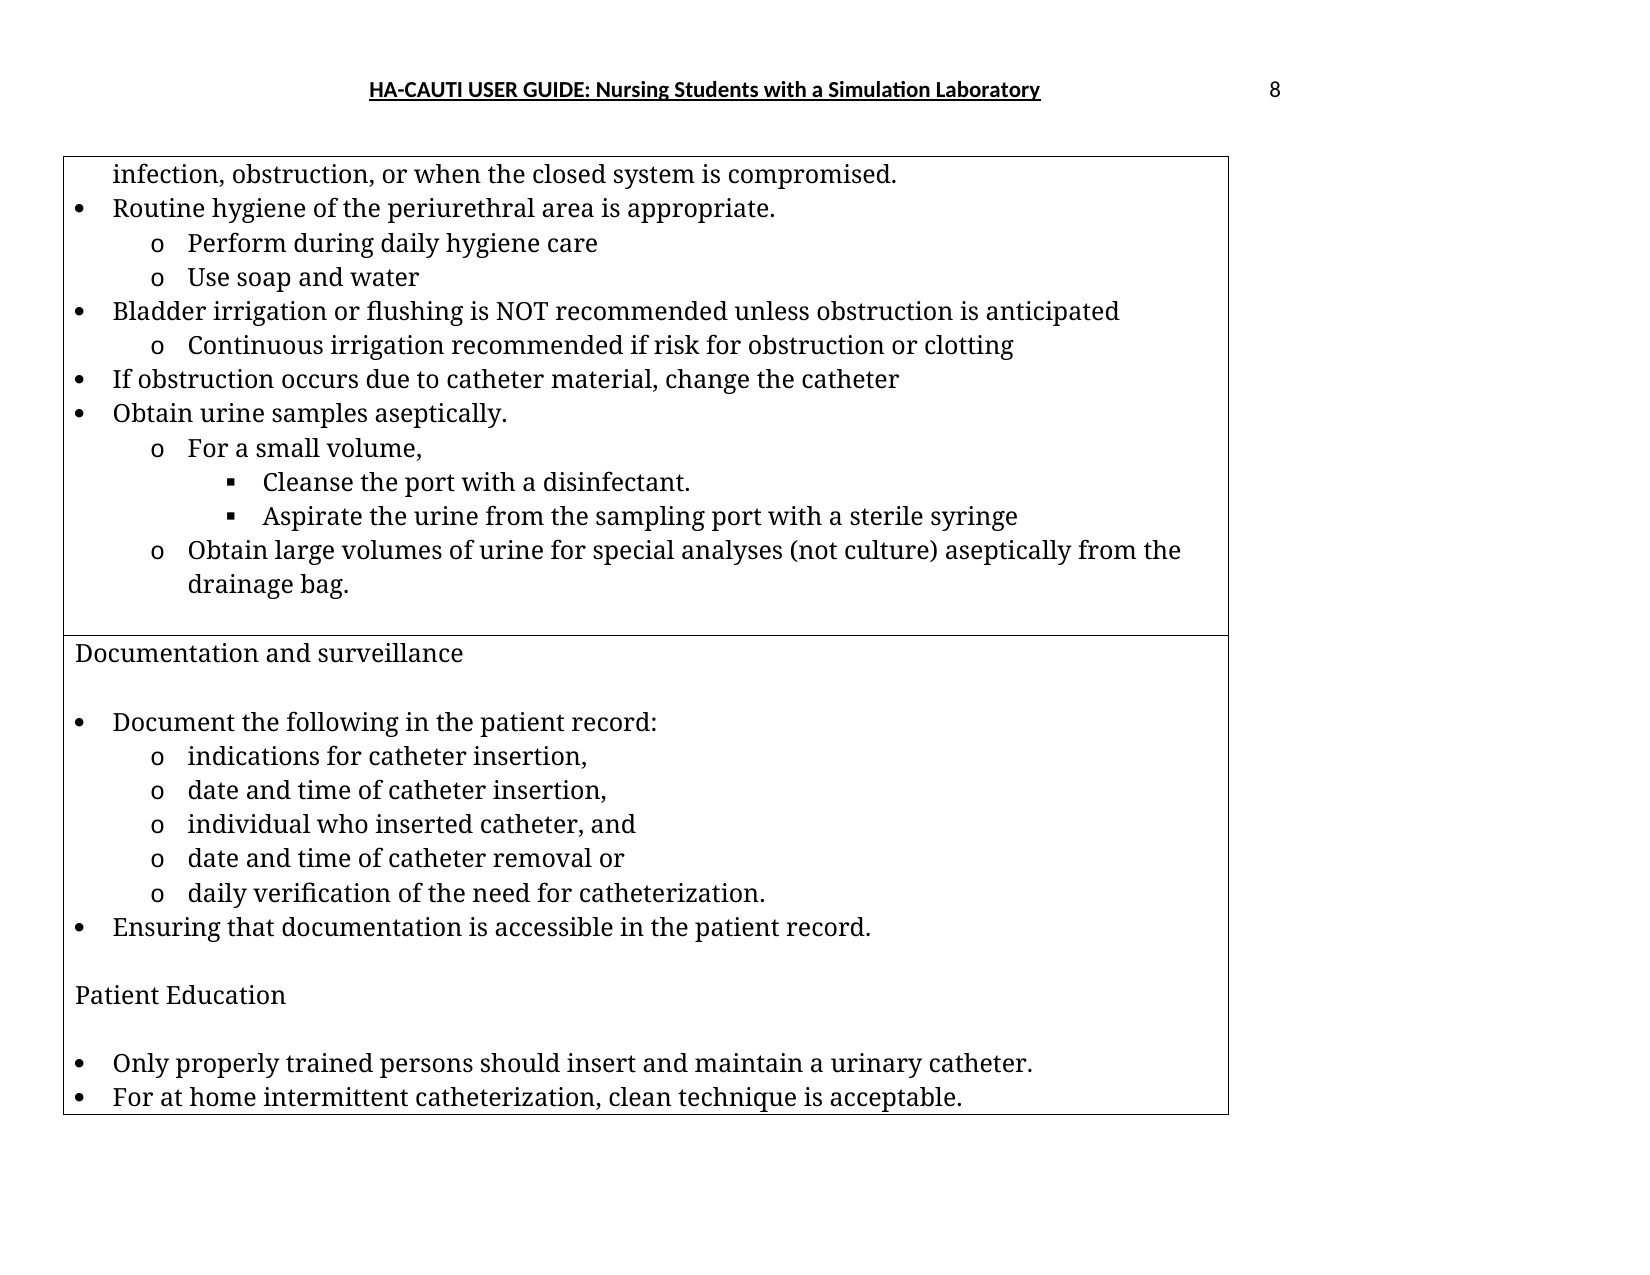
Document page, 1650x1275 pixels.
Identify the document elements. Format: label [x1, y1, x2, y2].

table_cell [64, 636, 1228, 1114]
table_cell [64, 157, 1228, 635]
